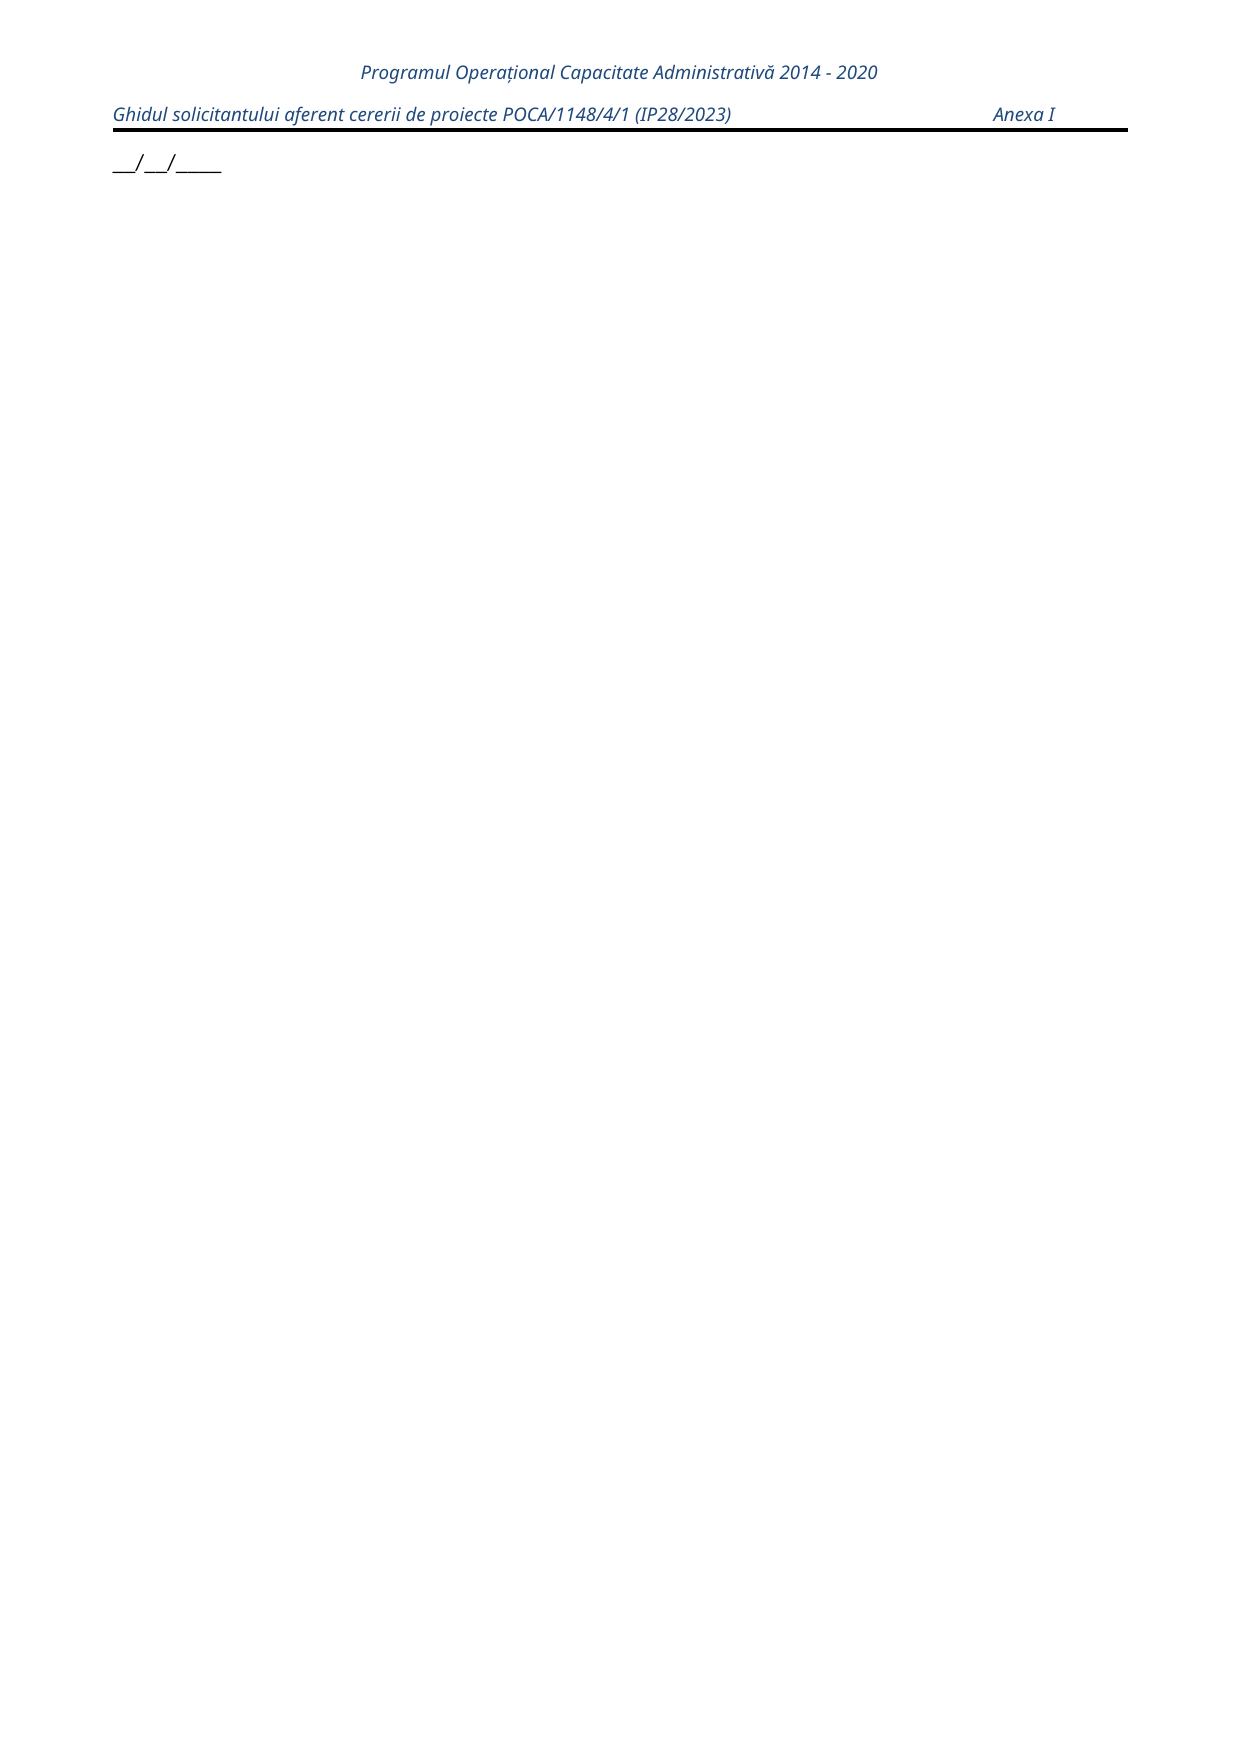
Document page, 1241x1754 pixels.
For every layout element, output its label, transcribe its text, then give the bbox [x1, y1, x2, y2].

text __/__/____ [112, 148, 1128, 176]
